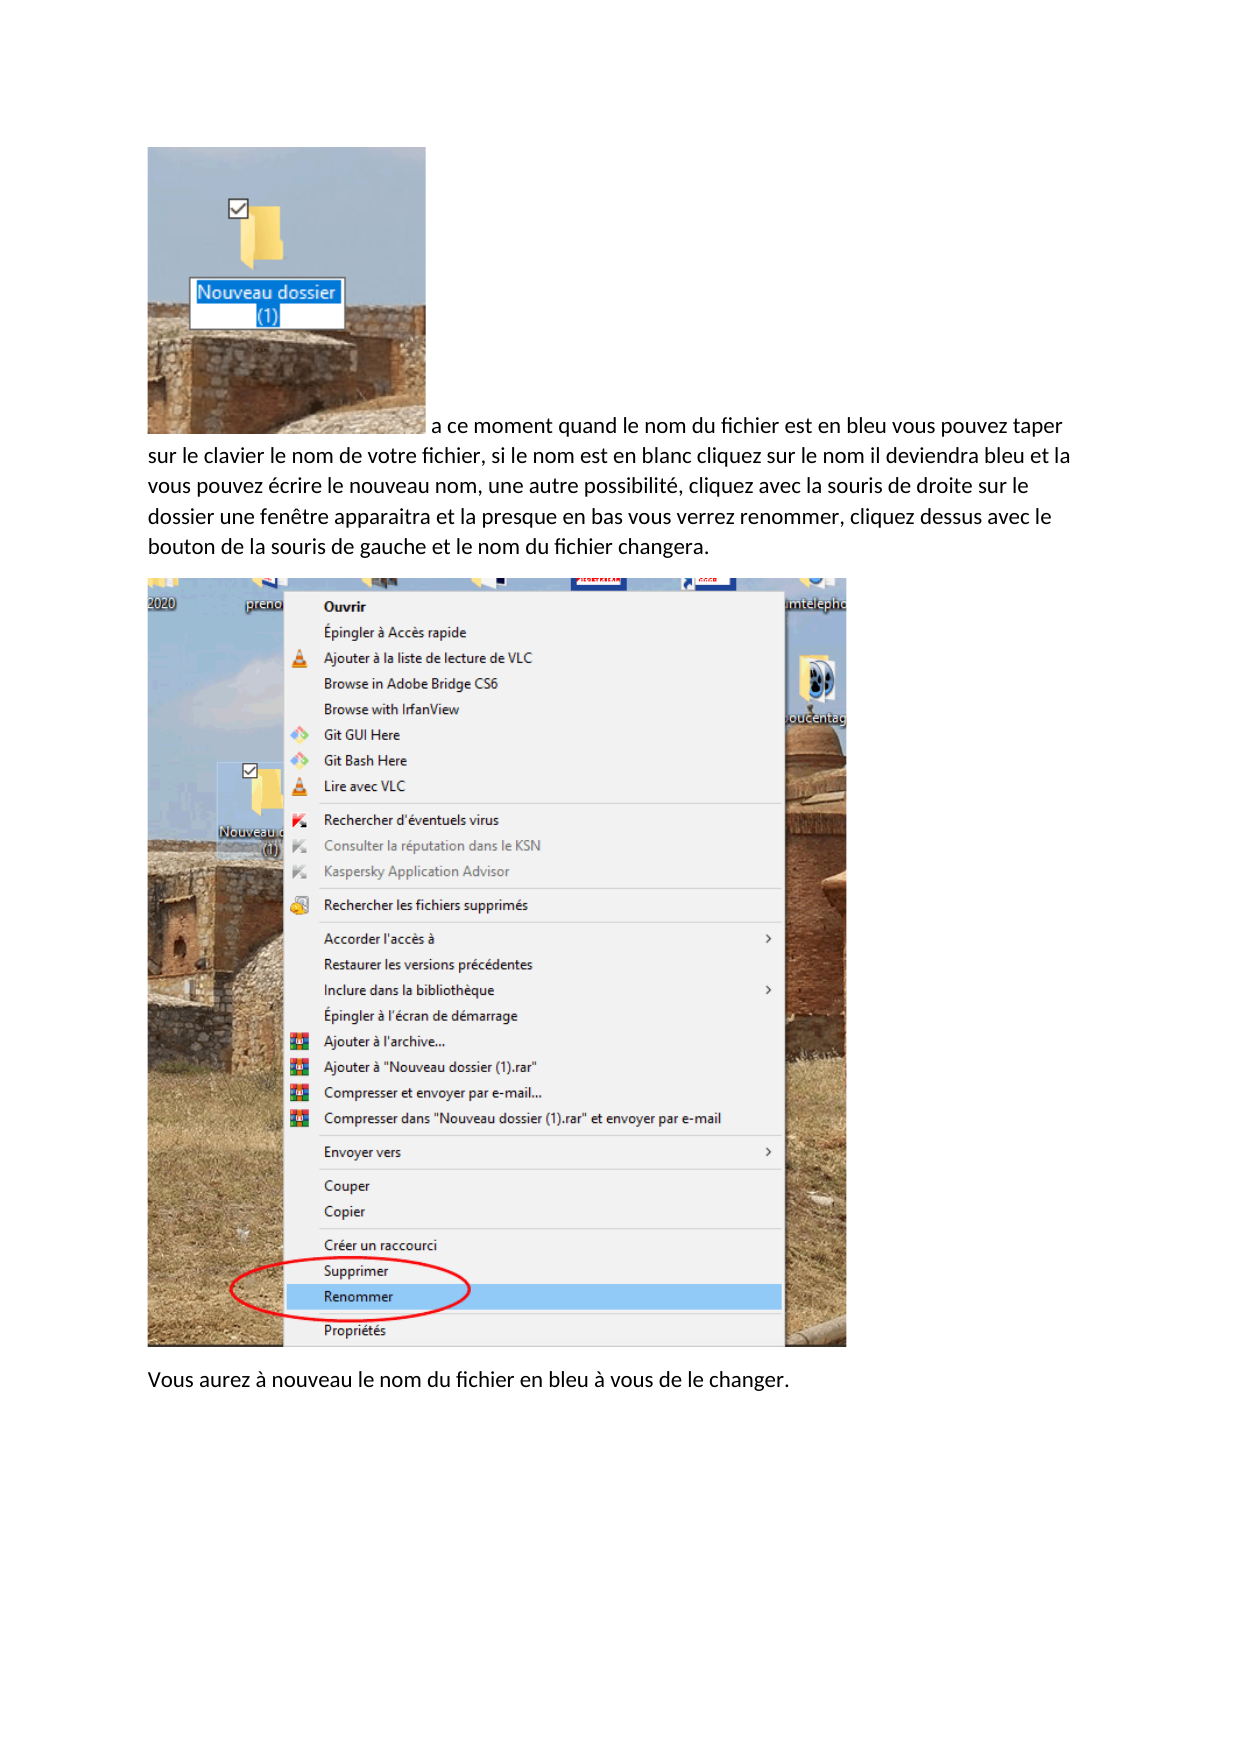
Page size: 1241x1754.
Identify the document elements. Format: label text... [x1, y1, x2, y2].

picture [147, 578, 847, 1347]
picture [147, 147, 426, 434]
text a ce moment quand le nom du fichier est en bleu vous pouvez taper sur le clavier le nom de votre fichier, si le nom est en blanc cliquez sur le nom il deviendra bleu et la vous pouvez écrire le nouveau nom, une autre possibilité, cliquez avec la souris de droite sur le dossier une fenêtre apparaitra et la presque en bas vous verrez renommer, cliquez dessus avec le bouton de la souris de gauche et le nom du fichier changera. [148, 148, 1093, 560]
text Vous aurez à nouveau le nom du fichier en bleu à vous de le changer. [148, 1365, 1093, 1393]
